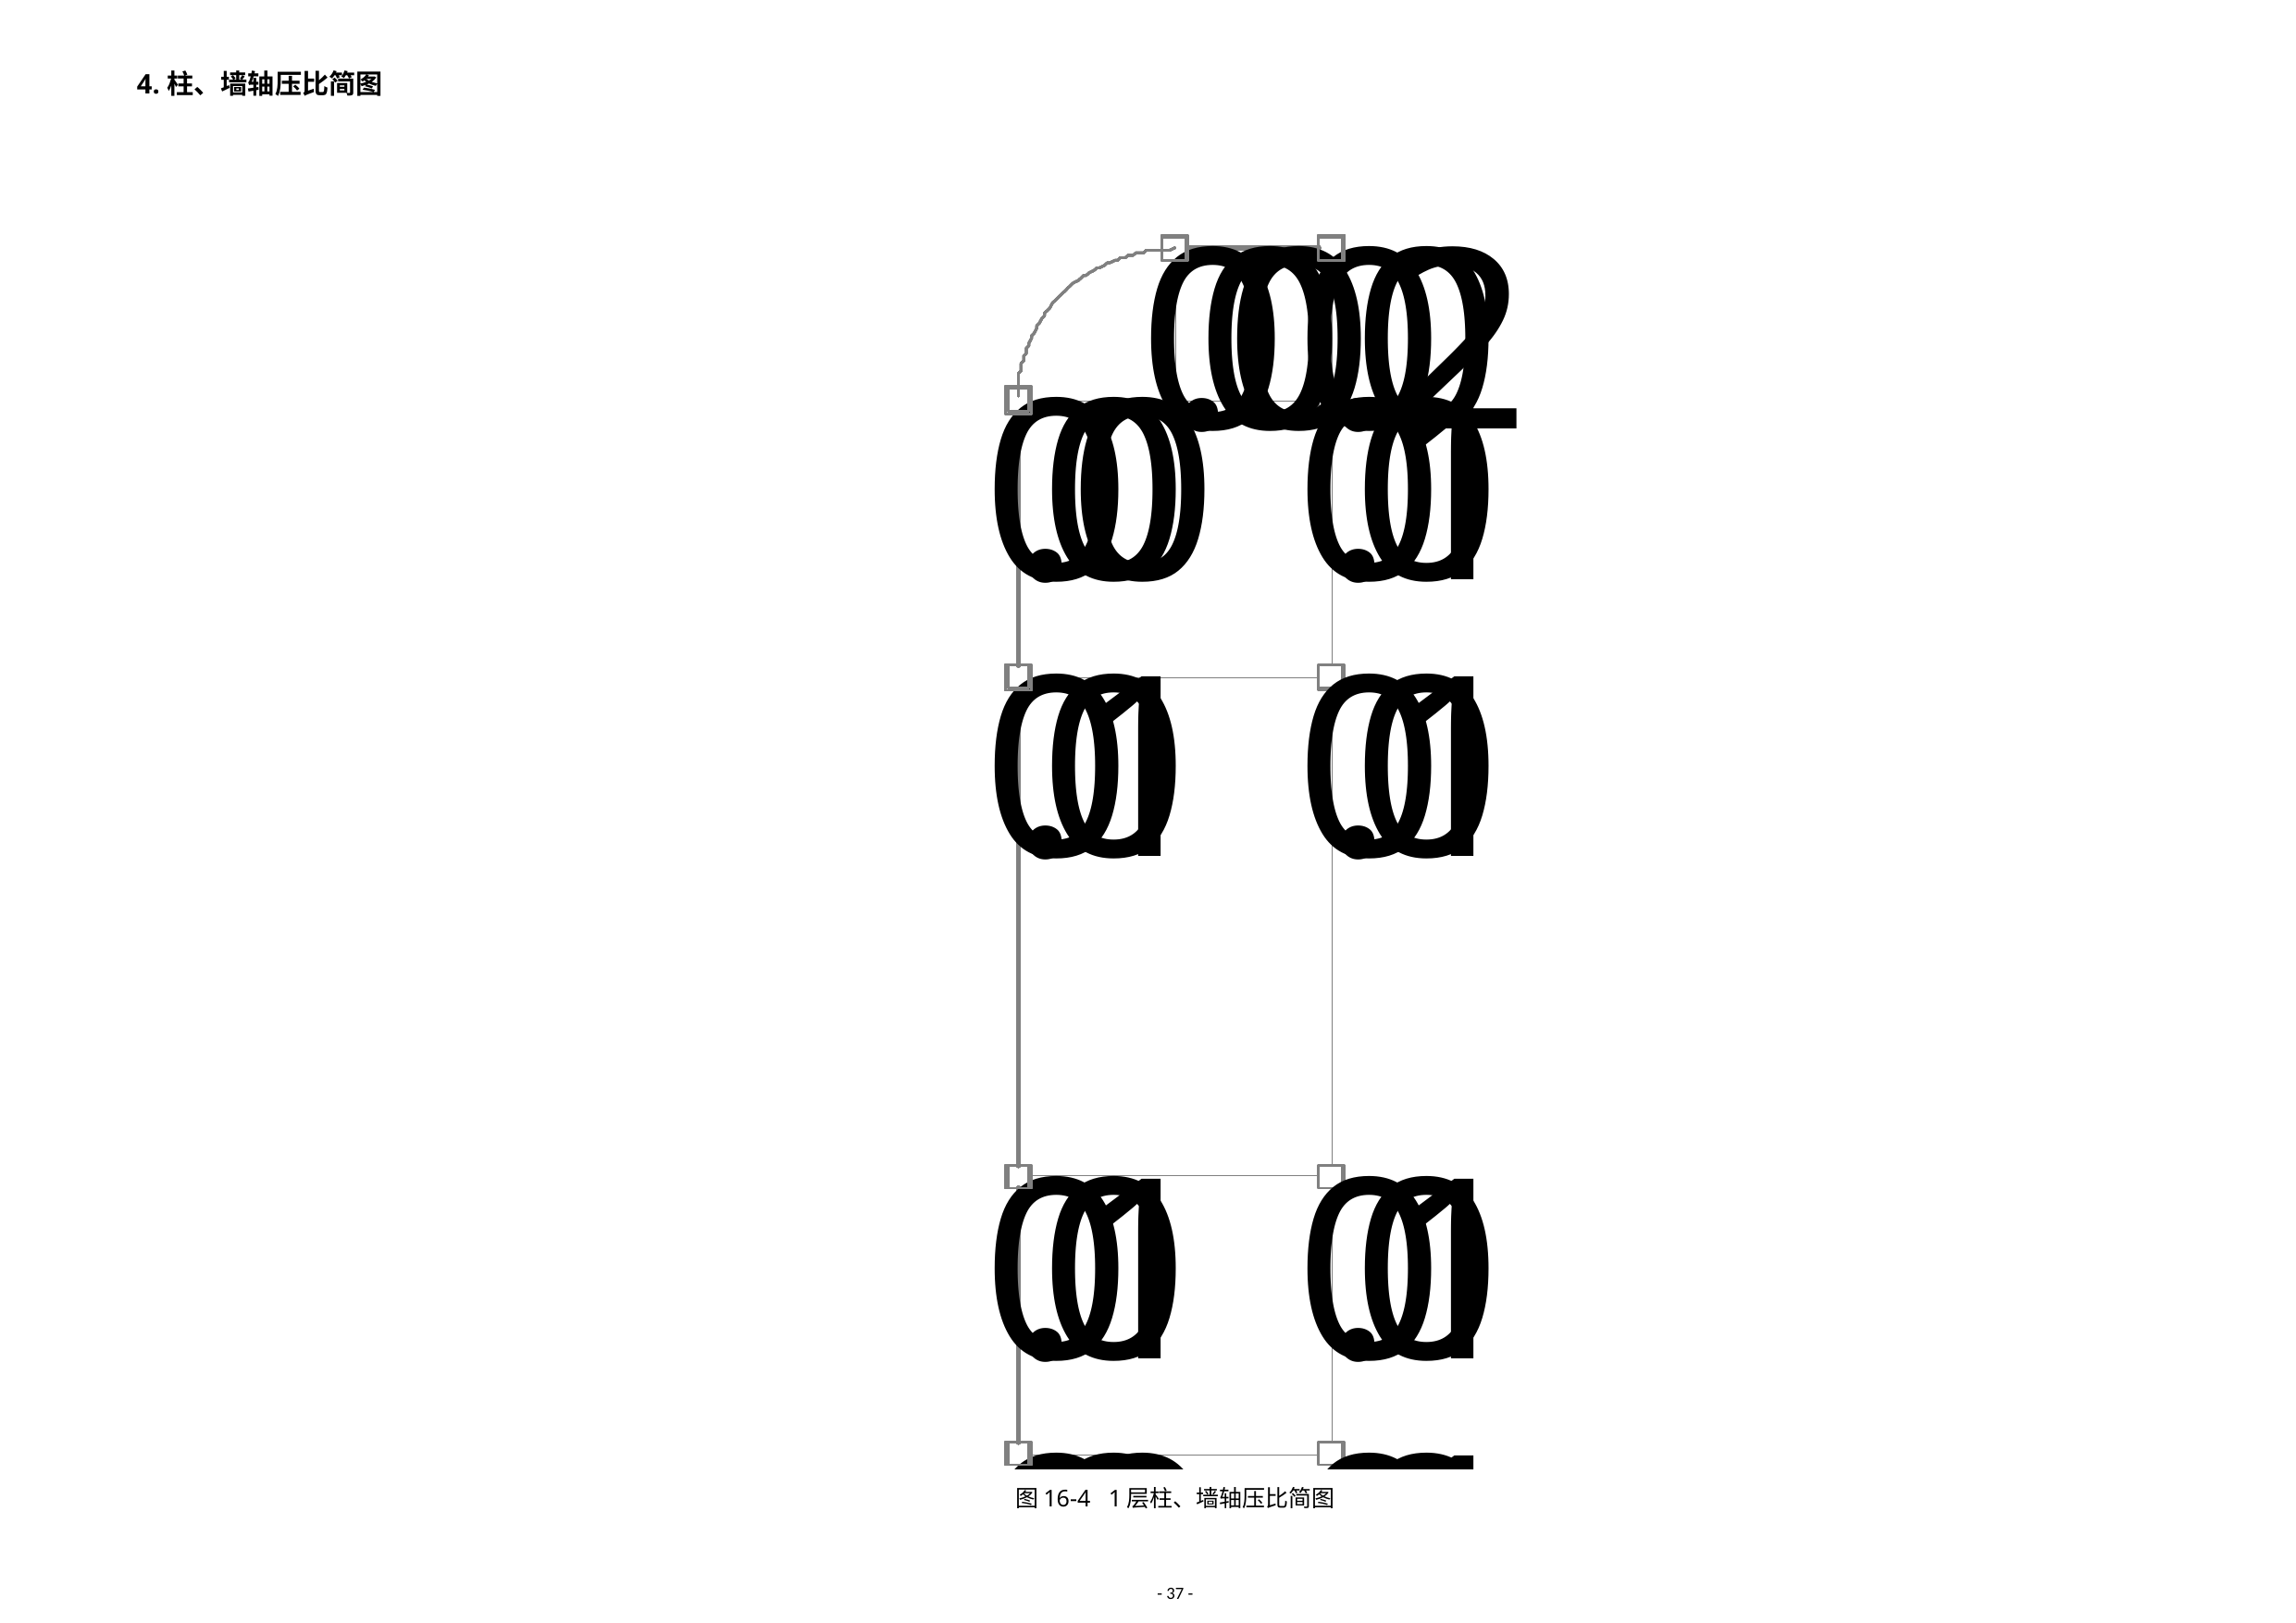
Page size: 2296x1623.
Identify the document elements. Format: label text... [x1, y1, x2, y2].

text 图16-4 1层柱、墙轴压比简图 [137, 1475, 2214, 1518]
subtitle 4. 柱、墙轴压比简图 [137, 60, 2214, 104]
